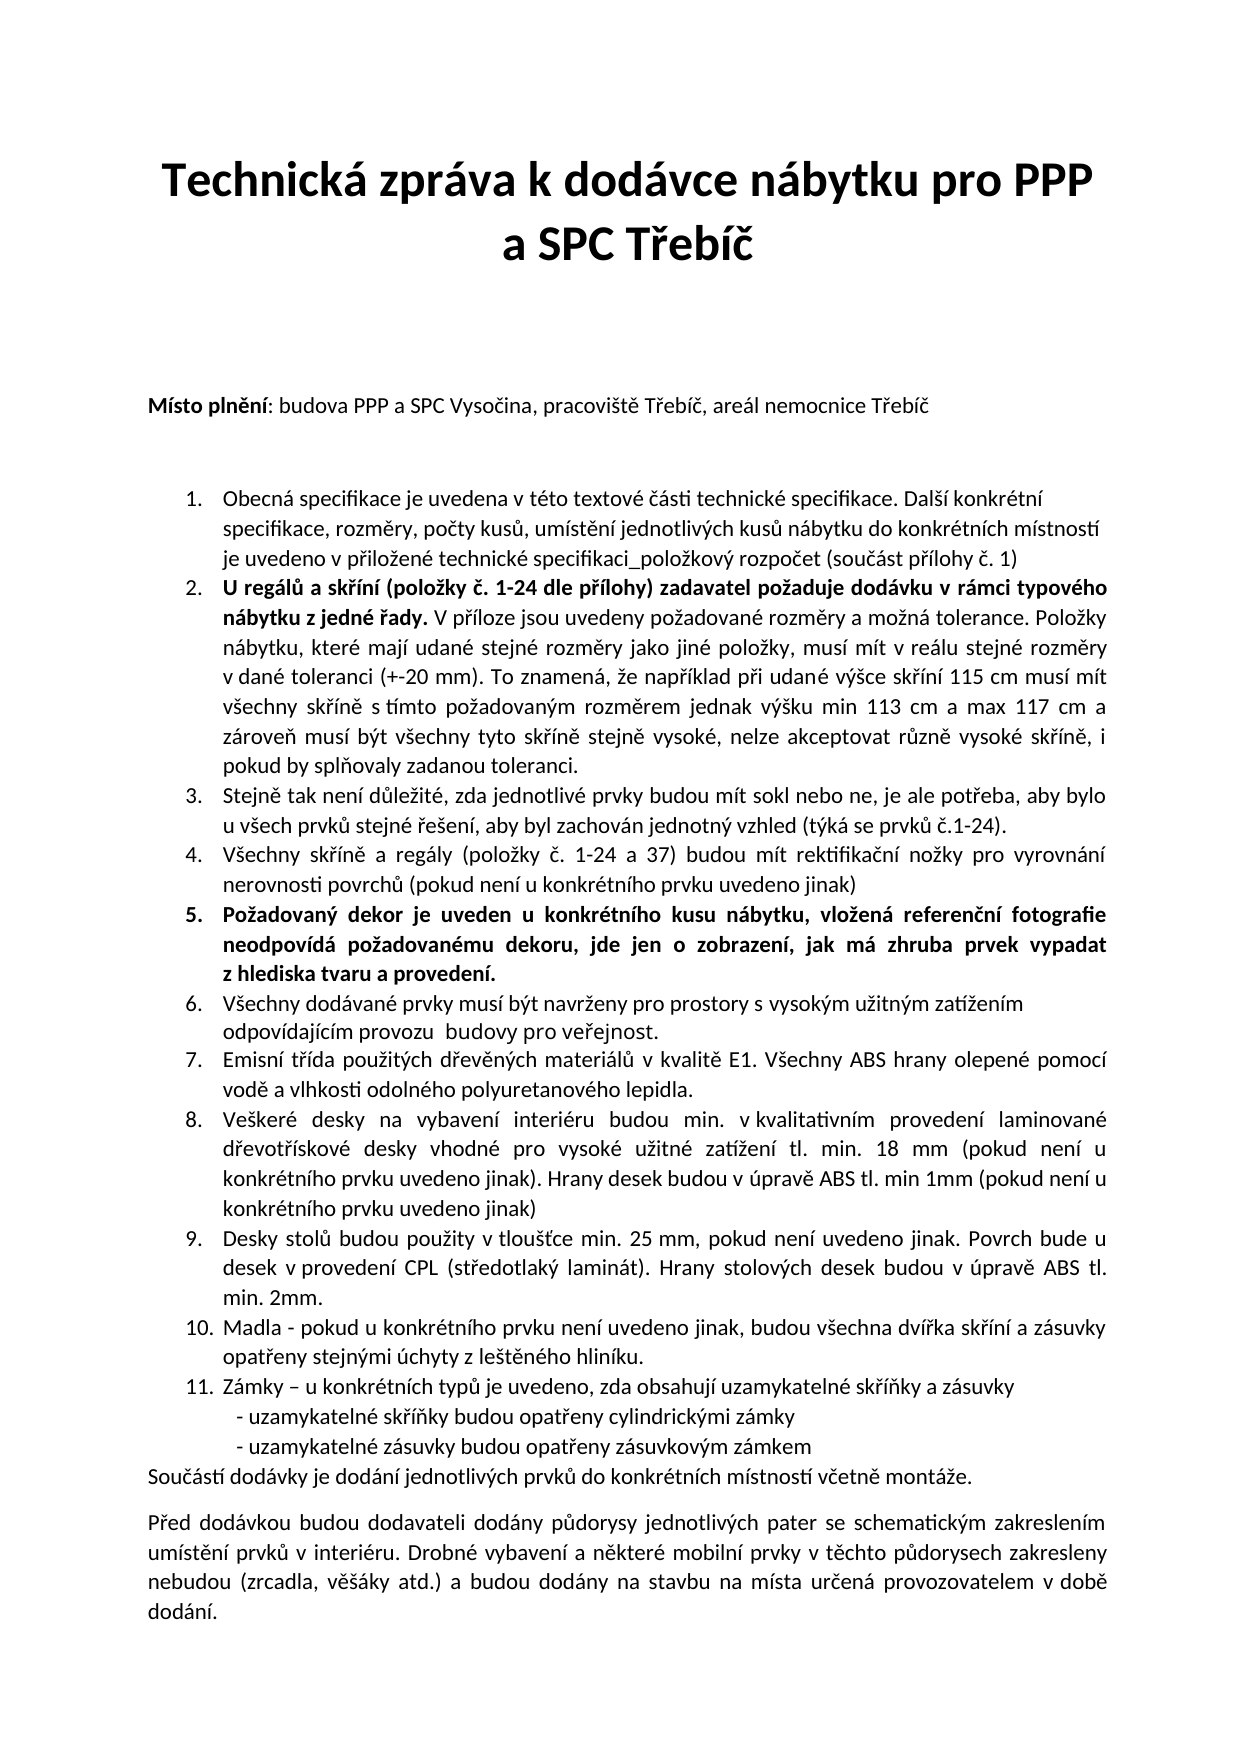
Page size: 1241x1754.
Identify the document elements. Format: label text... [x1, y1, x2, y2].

text - uzamykatelné skříňky budou opatřeny cylindrickými zámky [236, 1402, 1107, 1430]
list Stejně tak není důležité, zda jednotlivé prvky budou mít sokl nebo ne, je ale potřeba, aby bylo u všech prvků stejné řešení, aby byl zachován jednotný vzhled (týká se prvků č.1-24). [185, 781, 1107, 839]
list U regálů a skříní (položky č. 1-24 dle přílohy) zadavatel požaduje dodávku v rámci typového nábytku z jedné řady. V příloze jsou uvedeny požadované rozměry a možná tolerance. Položky nábytku, které mají udané stejné rozměry jako jiné položky, musí mít v reálu stejné rozměry v dané toleranci (+-20 mm). To znamená, že například při udané výšce skříní 115 cm musí mít všechny skříně s tímto požadovaným rozměrem jednak výšku min 113 cm a max 117 cm a zároveň musí být všechny tyto skříně stejně vysoké, nelze akceptovat různě vysoké skříně, i pokud by splňovaly zadanou toleranci. [185, 573, 1107, 779]
text - uzamykatelné zásuvky budou opatřeny zásuvkovým zámkem [236, 1432, 1107, 1460]
list Všechny dodávané prvky musí být navrženy pro prostory s vysokým užitným zatížením odpovídajícím provozu budovy pro veřejnost. [185, 989, 1107, 1046]
list Zámky – u konkrétních typů je uvedeno, zda obsahují uzamykatelné skříňky a zásuvky [185, 1372, 1107, 1400]
text Součástí dodávky je dodání jednotlivých prvků do konkrétních místností včetně montáže. [148, 1462, 1107, 1490]
list Madla - pokud u konkrétního prvku není uvedeno jinak, budou všechna dvířka skříní a zásuvky opatřeny stejnými úchyty z leštěného hliníku. [185, 1313, 1107, 1370]
list Desky stolů budou použity v tloušťce min. 25 mm, pokud není uvedeno jinak. Povrch bude u desek v provedení CPL (středotlaký laminát). Hrany stolových desek budou v úpravě ABS tl. min. 2mm. [185, 1224, 1107, 1311]
text Technická zpráva k dodávce nábytku pro PPP a SPC Třebíč [148, 148, 1107, 273]
list Obecná specifikace je uvedena v této textové části technické specifikace. Další konkrétní specifikace, rozměry, počty kusů, umístění jednotlivých kusů nábytku do konkrétních místností je uvedeno v přiložené technické specifikaci_položkový rozpočet (součást přílohy č. 1) [185, 484, 1107, 572]
list Všechny skříně a regály (položky č. 1-24 a 37) budou mít rektifikační nožky pro vyrovnání nerovnosti povrchů (pokud není u konkrétního prvku uvedeno jinak) [185, 841, 1107, 898]
text Místo plnění: budova PPP a SPC Vysočina, pracoviště Třebíč, areál nemocnice Třebíč [148, 392, 1107, 420]
text Před dodávkou budou dodavateli dodány půdorysy jednotlivých pater se schematickým zakreslením umístění prvků v interiéru. Drobné vybavení a některé mobilní prvky v těchto půdorysech zakresleny nebudou (zrcadla, věšáky atd.) a budou dodány na stavbu na místa určená provozovatelem v době dodání. [148, 1508, 1107, 1625]
list Emisní třída použitých dřevěných materiálů v kvalitě E1. Všechny ABS hrany olepené pomocí vodě a vlhkosti odolného polyuretanového lepidla. [185, 1046, 1107, 1103]
list Veškeré desky na vybavení interiéru budou min. v kvalitativním provedení laminované dřevotřískové desky vhodné pro vysoké užitné zatížení tl. min. 18 mm (pokud není u konkrétního prvku uvedeno jinak). Hrany desek budou v úpravě ABS tl. min 1mm (pokud není u konkrétního prvku uvedeno jinak) [185, 1105, 1107, 1222]
list Požadovaný dekor je uveden u konkrétního kusu nábytku, vložená referenční fotografie neodpovídá požadovanému dekoru, jde jen o zobrazení, jak má zhruba prvek vypadat z hlediska tvaru a provedení. [185, 900, 1107, 987]
